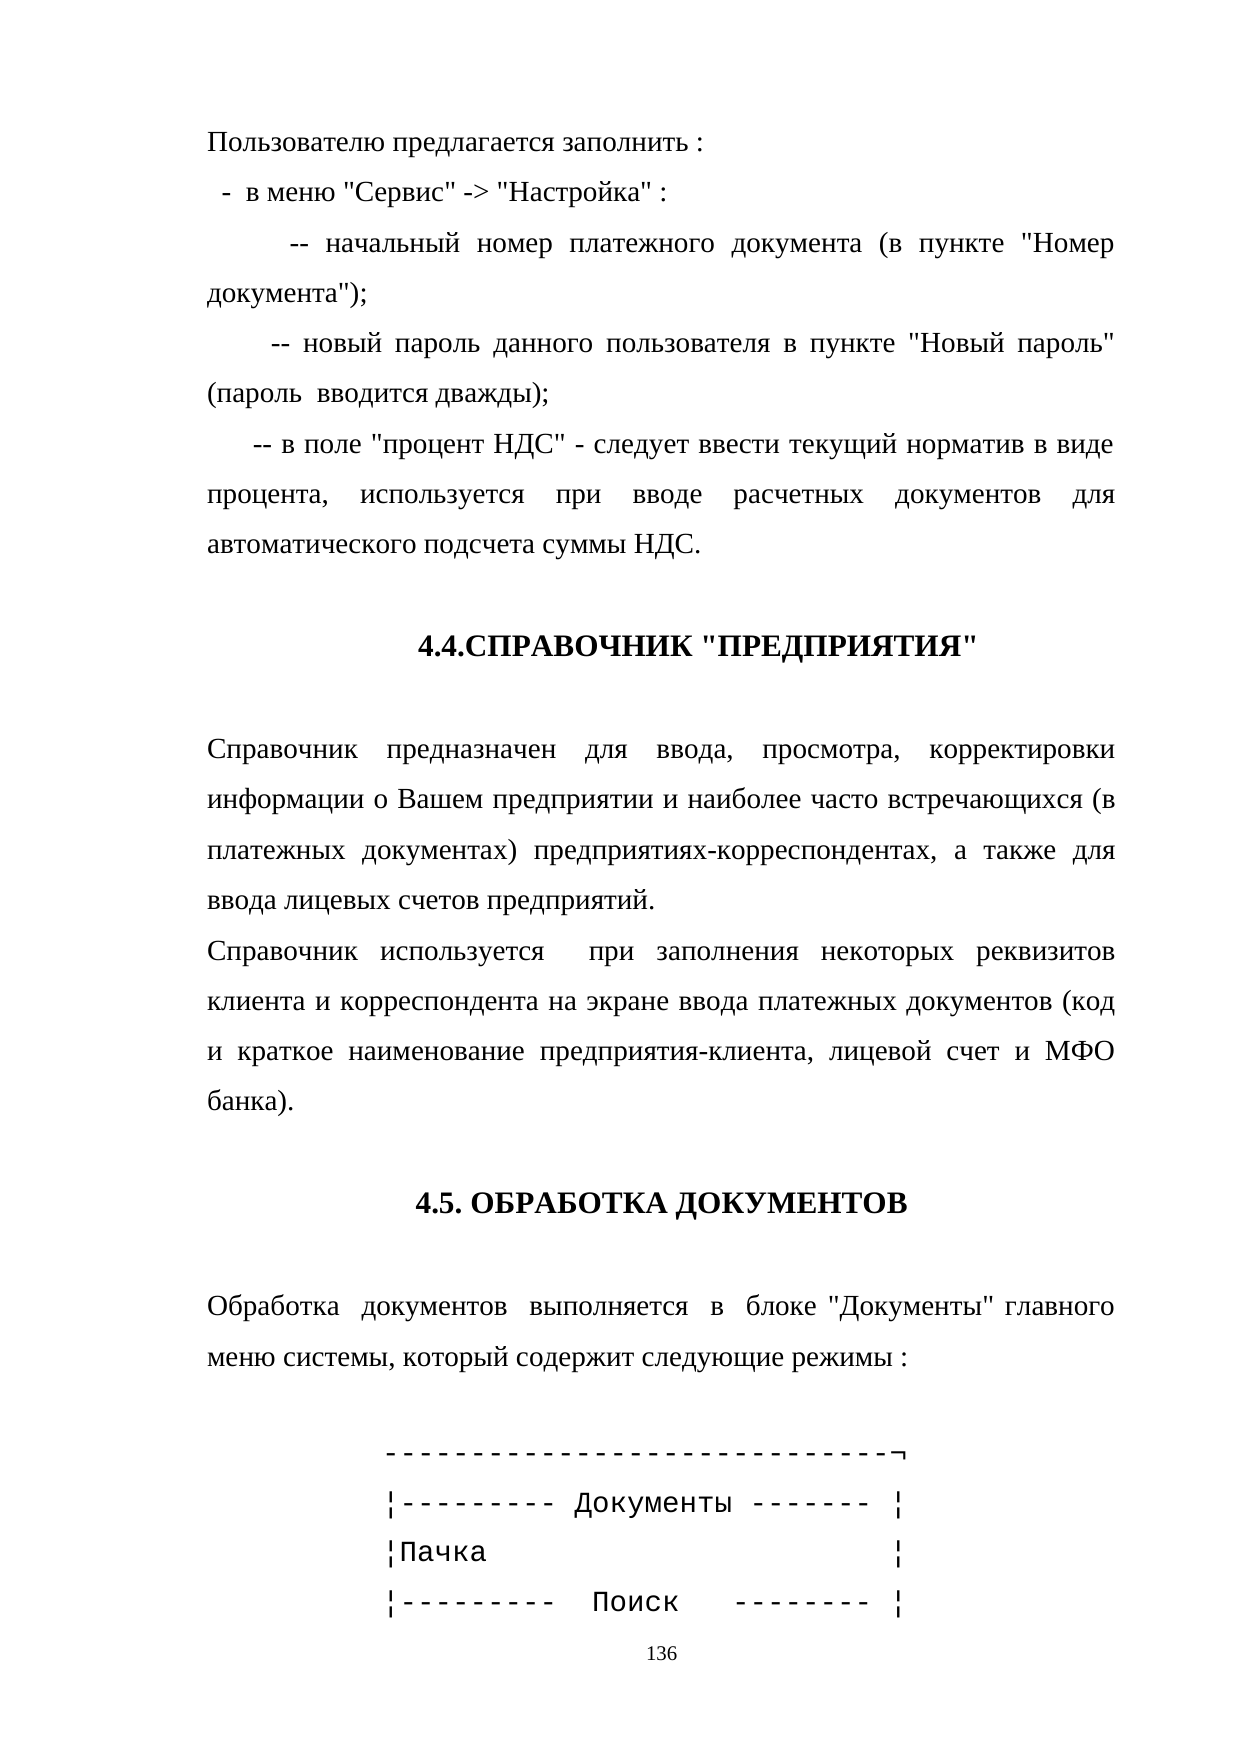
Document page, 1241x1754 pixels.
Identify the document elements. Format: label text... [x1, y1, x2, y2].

text -----------------------------¬ [207, 1438, 1116, 1471]
subtitle 4.5. ОБРАБОТКА ДОКУМЕНТОВ [207, 1184, 1116, 1220]
text -- новый пароль данного пользователя в пункте "Новый пароль" (пароль вводится дважды); [207, 325, 1116, 409]
text ¦--------- Документы ------- ¦ [207, 1488, 1116, 1521]
text ¦--------- Поиск -------- ¦ [207, 1587, 1116, 1620]
subtitle 4.4.СПРАВОЧНИК "ПРЕДПРИЯТИЯ" [281, 627, 1116, 663]
text -- в поле "процент НДС" - следует ввести текущий норматив в виде процента, используется при вводе расчетных документов для автоматического подсчета суммы НДС. [207, 426, 1116, 560]
text Пользователю предлагается заполнить : [207, 124, 1116, 158]
text Справочник предназначен для ввода, просмотра, корректировки информации о Вашем предприятии и наиболее часто встречающихся (в платежных документах) предприятиях-корреспондентах, а также для ввода лицевых счетов предприятий. [207, 731, 1116, 916]
text Обработка документов выполняется в блоке "Документы" главного меню системы, который содержит следующие режимы : [207, 1288, 1116, 1372]
text ¦Пачка ¦ [207, 1537, 1116, 1570]
text Справочник используется при заполнения некоторых реквизитов клиента и корреспондента на экране ввода платежных документов (код и краткое наименование предприятия-клиента, лицевой счет и МФО банка). [207, 933, 1116, 1117]
text -- начальный номер платежного документа (в пункте "Номер документа"); [207, 225, 1116, 308]
text - в меню "Сервис" -> "Настройка" : [207, 174, 1116, 208]
